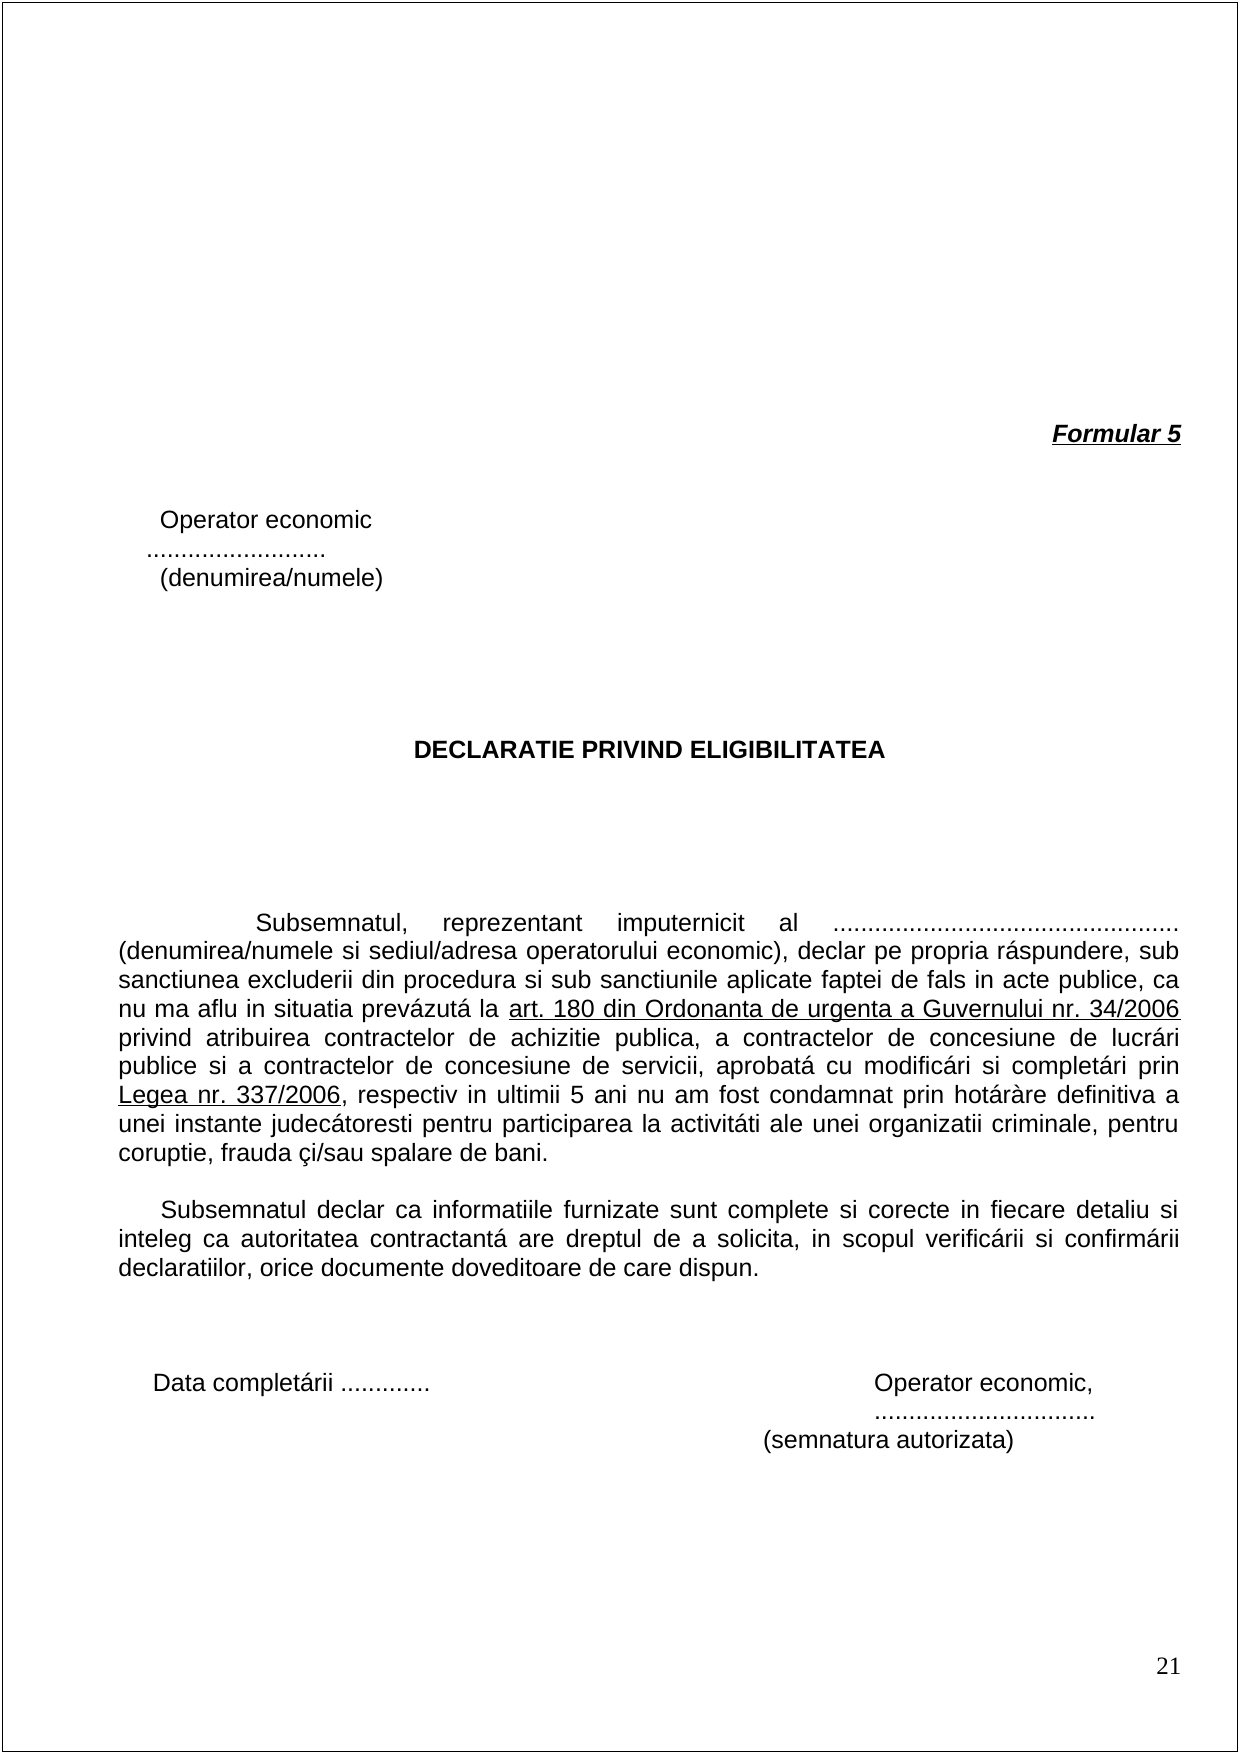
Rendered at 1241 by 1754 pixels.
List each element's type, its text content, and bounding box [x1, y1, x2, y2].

text Data completárii ............. Operator economic, [118, 1367, 1181, 1396]
text DECLARATIE PRIVIND ELIGIBILITATEA [118, 735, 1181, 764]
text .......................... [118, 534, 1181, 562]
text Operator economic [118, 505, 1181, 534]
text Subsemnatul declar ca informatiile furnizate sunt complete si corecte in fiecare detaliu si inteleg ca autoritatea contractantá are dreptul de a solicita, in scopul verificárii si confirmárii declaratiilor, orice documente doveditoare de care dispun. [118, 1195, 1181, 1281]
text Subsemnatul, reprezentant imputernicit al .................................................. (denumirea/numele si sediul/adresa operatorului economic), declar pe propria ráspundere, sub sanctiunea excluderii din procedura si sub sanctiunile aplicate faptei de fals in acte publice, ca nu ma aflu in situatia prevázutá la <LLNK 12006 34180 302 180 58>art. 180 din Ordonanta de urgenta a Guvernului nr. 34/2006 privind atribuirea contractelor de achizitie publica, a contractelor de concesiune de lucrári publice si a contractelor de concesiune de servicii, aprobatá cu modificári si completári prin <LLNK 12006 337 10 201 0 18>Legea nr. 337/2006, respectiv in ultimii 5 ani nu am fost condamnat prin hotáràre definitiva a unei instante judecátoresti pentru participarea la activitáti ale unei organizatii criminale, pentru coruptie, frauda çi/sau spalare de bani. [118, 907, 1181, 1166]
text Formular 5 [718, 419, 1181, 447]
text ................................ [118, 1396, 1181, 1425]
text (semnatura autorizata) [118, 1425, 1181, 1454]
text (denumirea/numele) [118, 562, 1181, 591]
